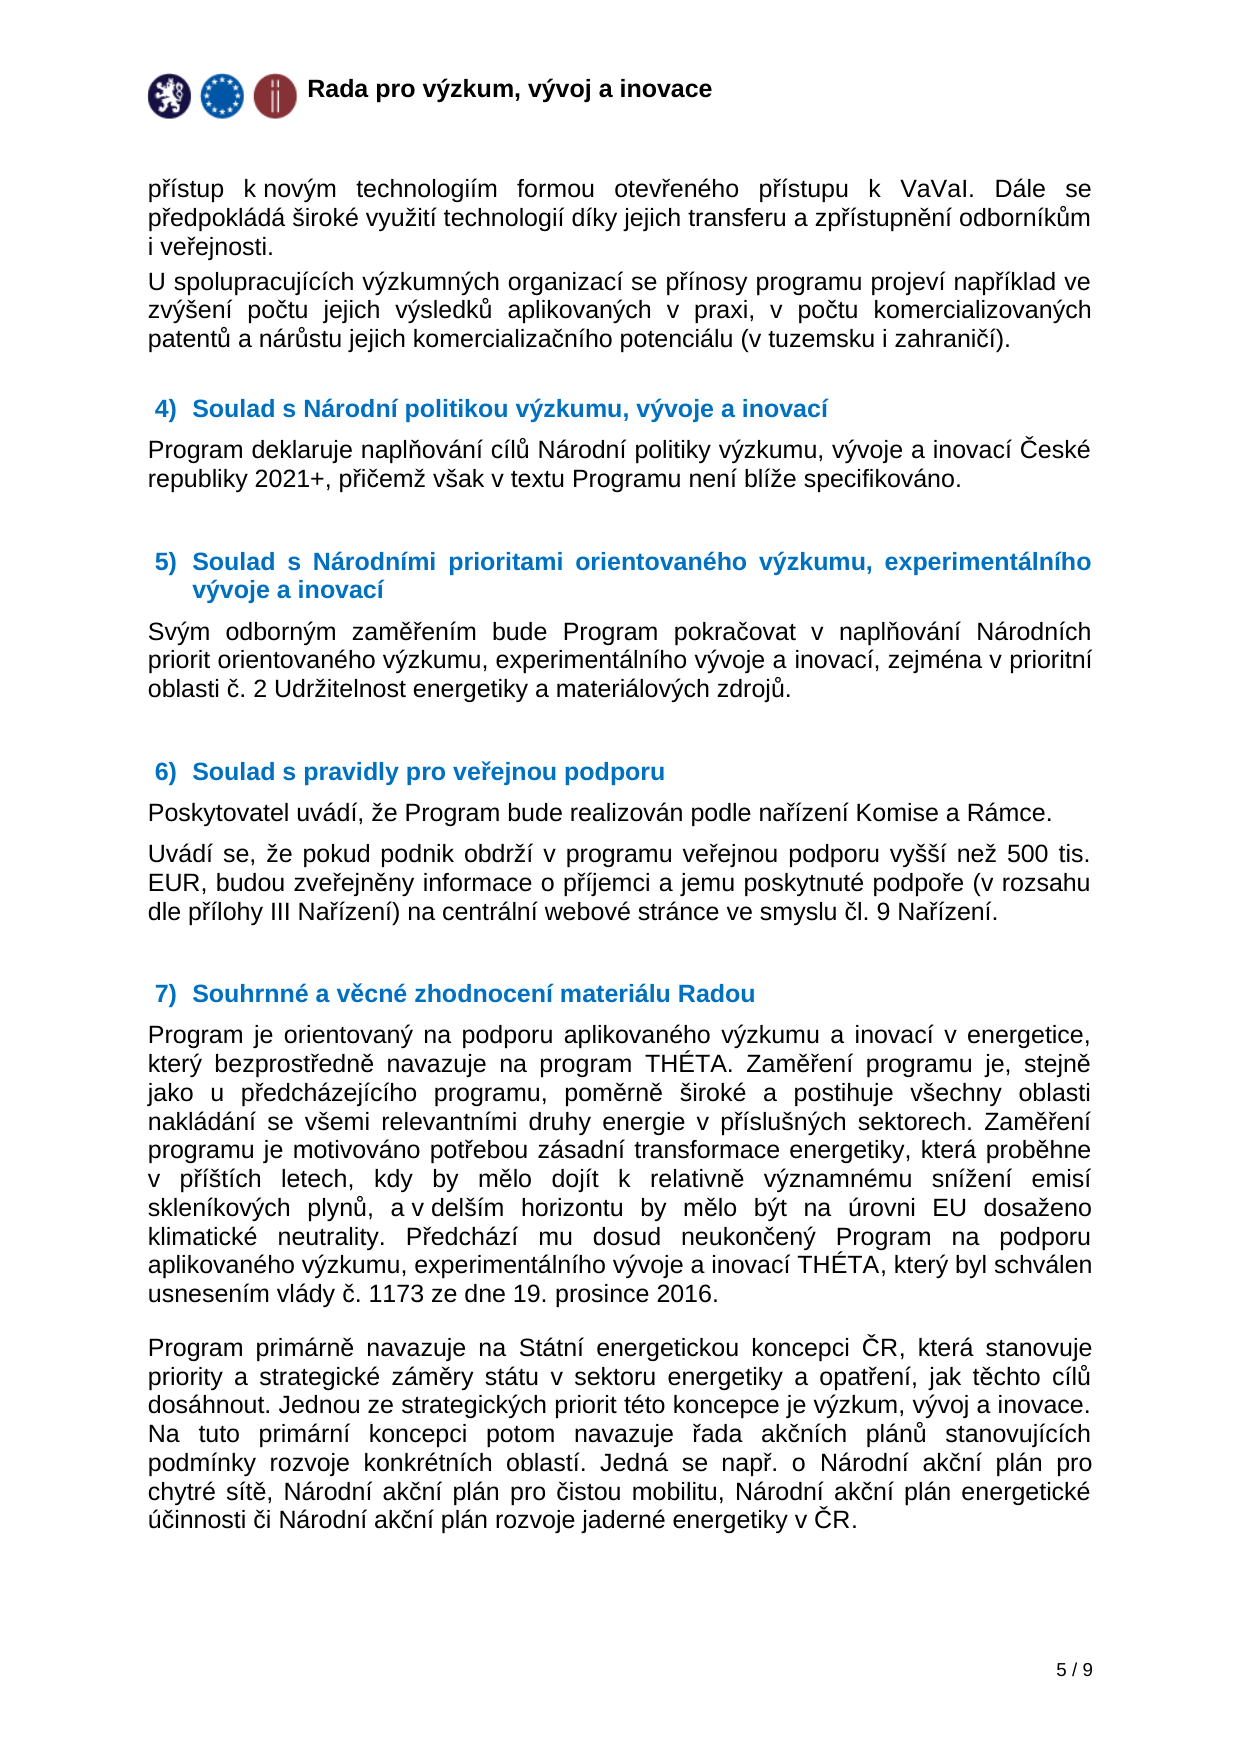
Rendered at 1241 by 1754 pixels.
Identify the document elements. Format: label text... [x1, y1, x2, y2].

list Soulad s pravidly pro veřejnou podporu [154, 756, 1093, 785]
text Program je orientovaný na podporu aplikovaného výzkumu a inovací v energetice, který bezprostředně navazuje na program THÉTA. Zaměření programu je, stejně jako u předcházejícího programu, poměrně široké a postihuje všechny oblasti nakládání se všemi relevantními druhy energie v příslušných sektorech. Zaměření programu je motivováno potřebou zásadní transformace energetiky, která proběhne v příštích letech, kdy by mělo dojít k relativně významnému snížení emisí skleníkových plynů, a v delším horizontu by mělo být na úrovni EU dosaženo klimatické neutrality. Předchází mu dosud neukončený Program na podporu aplikovaného výzkumu, experimentálního vývoje a inovací THÉTA, který byl schválen usnesením vlády č. 1173 ze dne 19. prosince 2016. [148, 1020, 1093, 1308]
list Souhrnné a věcné zhodnocení materiálu Radou [154, 979, 1093, 1008]
text Poskytovatel uvádí, že Program bude realizován podle nařízení Komise a Rámce. [148, 798, 1093, 826]
text U spolupracujících výzkumných organizací se přínosy programu projeví například ve zvýšení počtu jejich výsledků aplikovaných v praxi, v počtu komercializovaných patentů a nárůstu jejich komercializačního potenciálu (v tuzemsku i zahraničí). [148, 266, 1093, 353]
text Svým odborným zaměřením bude Program pokračovat v naplňování Národních priorit orientovaného výzkumu, experimentálního vývoje a inovací, zejména v prioritní oblasti č. 2 Udržitelnost energetiky a materiálových zdrojů. [148, 616, 1093, 703]
text Program primárně navazuje na Státní energetickou koncepci ČR, která stanovuje priority a strategické záměry státu v sektoru energetiky a opatření, jak těchto cílů dosáhnout. Jednou ze strategických priorit této koncepce je výzkum, vývoj a inovace. Na tuto primární koncepci potom navazuje řada akčních plánů stanovujících podmínky rozvoje konkrétních oblastí. Jedná se např. o Národní akční plán pro chytré sítě, Národní akční plán pro čistou mobilitu, Národní akční plán energetické účinnosti či Národní akční plán rozvoje jaderné energetiky v ČR. [148, 1333, 1093, 1534]
list Soulad s Národními prioritami orientovaného výzkumu, experimentálního vývoje a inovací [154, 546, 1093, 604]
list Soulad s Národní politikou výzkumu, vývoje a inovací [154, 394, 1093, 423]
picture [147, 73, 298, 120]
text Program deklaruje naplňování cílů Národní politiky výzkumu, vývoje a inovací České republiky 2021+, přičemž však v textu Programu není blíže specifikováno. [148, 435, 1093, 493]
text Uvádí se, že pokud podnik obdrží v programu veřejnou podporu vyšší než 500 tis. EUR, budou zveřejněny informace o příjemci a jemu poskytnuté podpoře (v rozsahu dle přílohy III Nařízení) na centrální webové stránce ve smyslu čl. 9 Nařízení. [148, 839, 1093, 925]
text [148, 174, 1093, 260]
